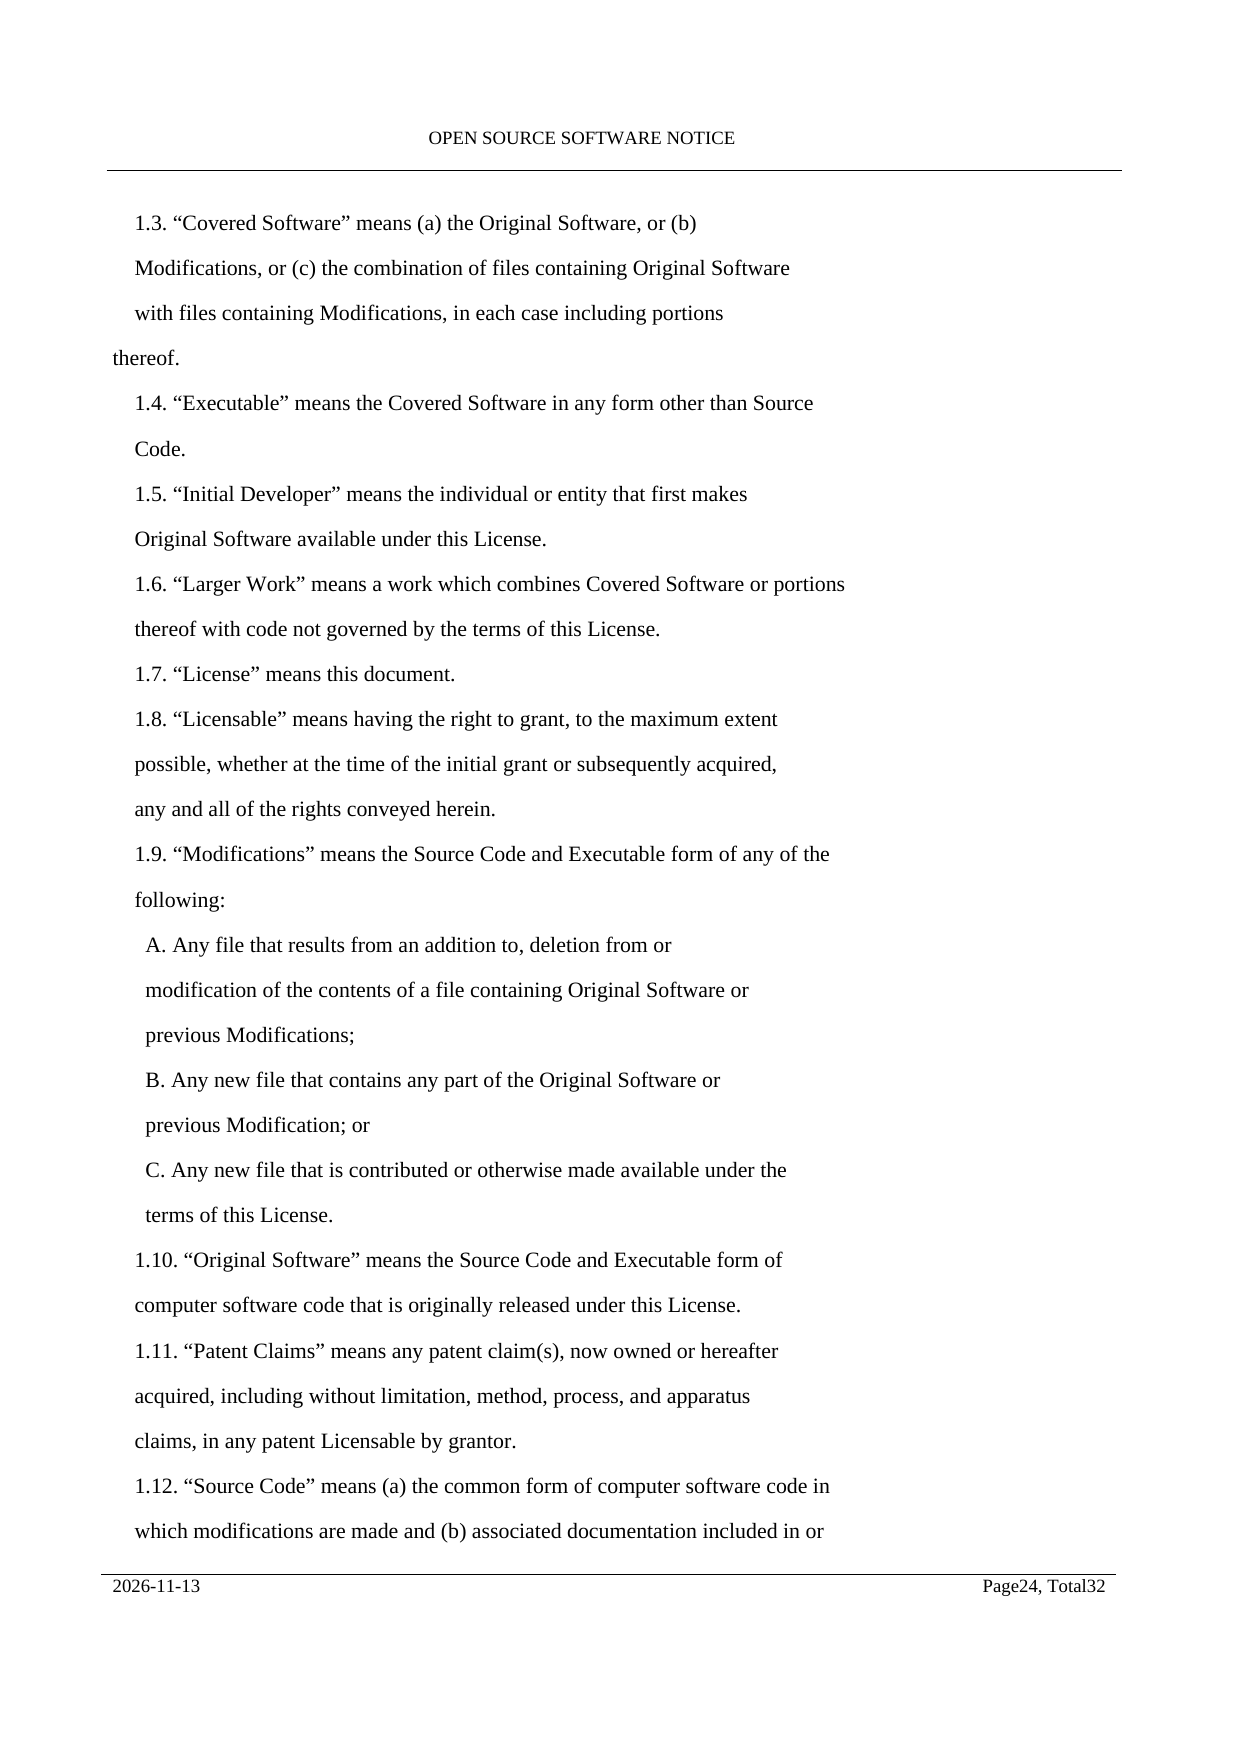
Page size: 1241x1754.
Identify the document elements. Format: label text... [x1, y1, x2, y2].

text thereof with code not governed by the terms of this License. [112, 612, 1128, 645]
text thereof. [112, 342, 1128, 374]
text possible, whether at the time of the initial grant or subsequently acquired, [112, 748, 1128, 780]
text Modifications, or (c) the combination of files containing Original Software [112, 251, 1128, 284]
text 1.10. “Original Software” means the Source Code and Executable form of [112, 1244, 1128, 1276]
text which modifications are made and (b) associated documentation included in or [112, 1514, 1128, 1547]
text 1.4. “Executable” means the Covered Software in any form other than Source [112, 387, 1128, 419]
text 1.11. “Patent Claims” means any patent claim(s), now owned or hereafter [112, 1334, 1128, 1366]
text 1.7. “License” means this document. [112, 657, 1128, 690]
text previous Modifications; [112, 1018, 1128, 1051]
text claims, in any patent Licensable by grantor. [112, 1424, 1128, 1457]
text 1.8. “Licensable” means having the right to grant, to the maximum extent [112, 702, 1128, 735]
text 1.3. “Covered Software” means (a) the Original Software, or (b) [112, 206, 1128, 239]
text 1.6. “Larger Work” means a work which combines Covered Software or portions [112, 567, 1128, 600]
text 1.5. “Initial Developer” means the individual or entity that first makes [112, 477, 1128, 509]
text with files containing Modifications, in each case including portions [112, 297, 1128, 329]
text previous Modification; or [112, 1108, 1128, 1141]
text 1.9. “Modifications” means the Source Code and Executable form of any of the [112, 838, 1128, 870]
text B. Any new file that contains any part of the Original Software or [112, 1063, 1128, 1096]
text Original Software available under this License. [112, 522, 1128, 554]
text any and all of the rights conveyed herein. [112, 793, 1128, 825]
text computer software code that is originally released under this License. [112, 1289, 1128, 1321]
text A. Any file that results from an addition to, deletion from or [112, 928, 1128, 961]
text terms of this License. [112, 1199, 1128, 1231]
text acquired, including without limitation, method, process, and apparatus [112, 1379, 1128, 1412]
text following: [112, 883, 1128, 915]
text modification of the contents of a file containing Original Software or [112, 973, 1128, 1006]
text Code. [112, 432, 1128, 464]
text C. Any new file that is contributed or otherwise made available under the [112, 1153, 1128, 1186]
text 1.12. “Source Code” means (a) the common form of computer software code in [112, 1469, 1128, 1502]
